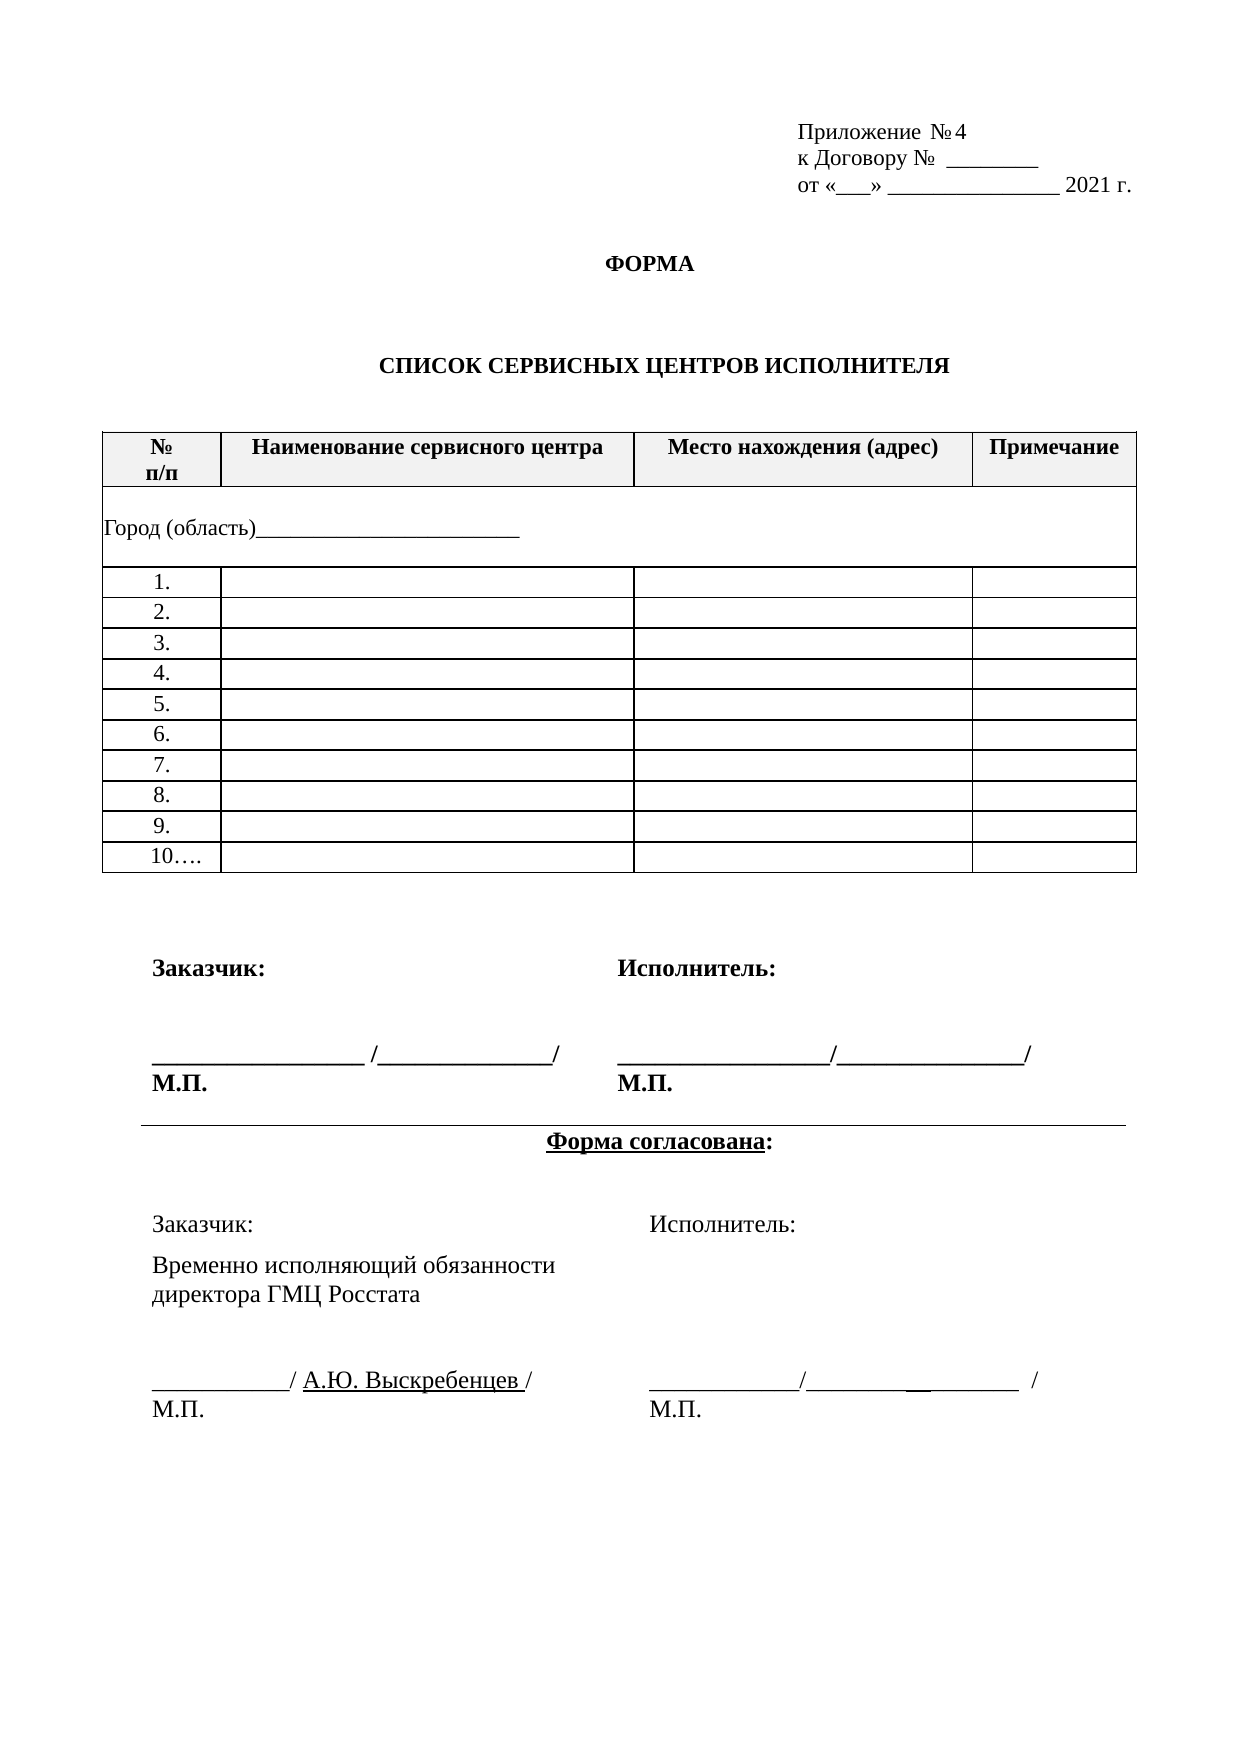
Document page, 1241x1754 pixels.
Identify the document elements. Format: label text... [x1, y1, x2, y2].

table_cell 10…. [103, 843, 220, 871]
table_header Заказчик: _________________ /______________/ М.П. [141, 924, 606, 1125]
table_cell ____________/________ _______ / М.П. [606, 1365, 1188, 1425]
table_cell [635, 629, 972, 658]
table_cell [973, 751, 1136, 780]
table_cell [635, 782, 972, 810]
table_cell 5. [103, 690, 220, 719]
table_header № п/п [103, 433, 220, 486]
table_cell [635, 568, 972, 597]
text ФОРМА [148, 250, 1152, 277]
table_header Исполнитель: _________________/_______________/ М.П. [606, 924, 1126, 1125]
table_header Наименование сервисного центра [222, 433, 633, 486]
table_cell [222, 568, 633, 597]
table_cell 2. [103, 598, 220, 627]
text Приложение №4 [797, 118, 1161, 144]
text от «___» _______________ 2021 г. [797, 171, 1161, 197]
table_cell Форма согласована: [141, 1125, 1188, 1209]
table_cell 9. [103, 812, 220, 841]
table_cell [222, 598, 633, 627]
table_cell [973, 660, 1136, 688]
table_cell [973, 690, 1136, 719]
table_header Место нахождения (адрес) [635, 433, 972, 486]
table_cell [973, 782, 1136, 810]
table_cell Исполнитель: [606, 1209, 1188, 1365]
table_cell Город (область)_______________________ [103, 487, 1136, 566]
table_cell [222, 812, 633, 841]
table_header Примечание [973, 433, 1136, 486]
table_cell [973, 629, 1136, 658]
table_cell [635, 812, 972, 841]
table_cell 4. [103, 660, 220, 688]
table_cell [973, 598, 1136, 627]
table_cell [635, 721, 972, 749]
table_cell 1. [103, 568, 220, 597]
table_cell [222, 782, 633, 810]
table_cell [635, 598, 972, 627]
text СПИСОК СЕРВИСНЫХ ЦЕНТРОВ ИСПОЛНИТЕЛЯ [177, 352, 1152, 379]
table_cell 6. [103, 721, 220, 749]
table_cell ___________/ А.Ю. Выскребенцев / М.П. [141, 1365, 606, 1425]
table_cell [222, 721, 633, 749]
table_cell 8. [103, 782, 220, 810]
table_cell [635, 690, 972, 719]
table_cell [222, 629, 633, 658]
table_cell Заказчик: Временно исполняющий обязанности директора ГМЦ Росстата [141, 1209, 606, 1365]
table_cell [973, 812, 1136, 841]
table_cell [635, 751, 972, 780]
table_cell [635, 843, 972, 871]
text к Договору № ________ [797, 144, 1161, 171]
table_cell [222, 690, 633, 719]
table_cell [635, 660, 972, 688]
table_cell 3. [103, 629, 220, 658]
table_cell [222, 843, 633, 871]
table_cell [222, 660, 633, 688]
table_cell [222, 751, 633, 780]
table_cell [973, 568, 1136, 597]
table_cell 7. [103, 751, 220, 780]
table_cell [973, 843, 1136, 871]
table_cell [973, 721, 1136, 749]
